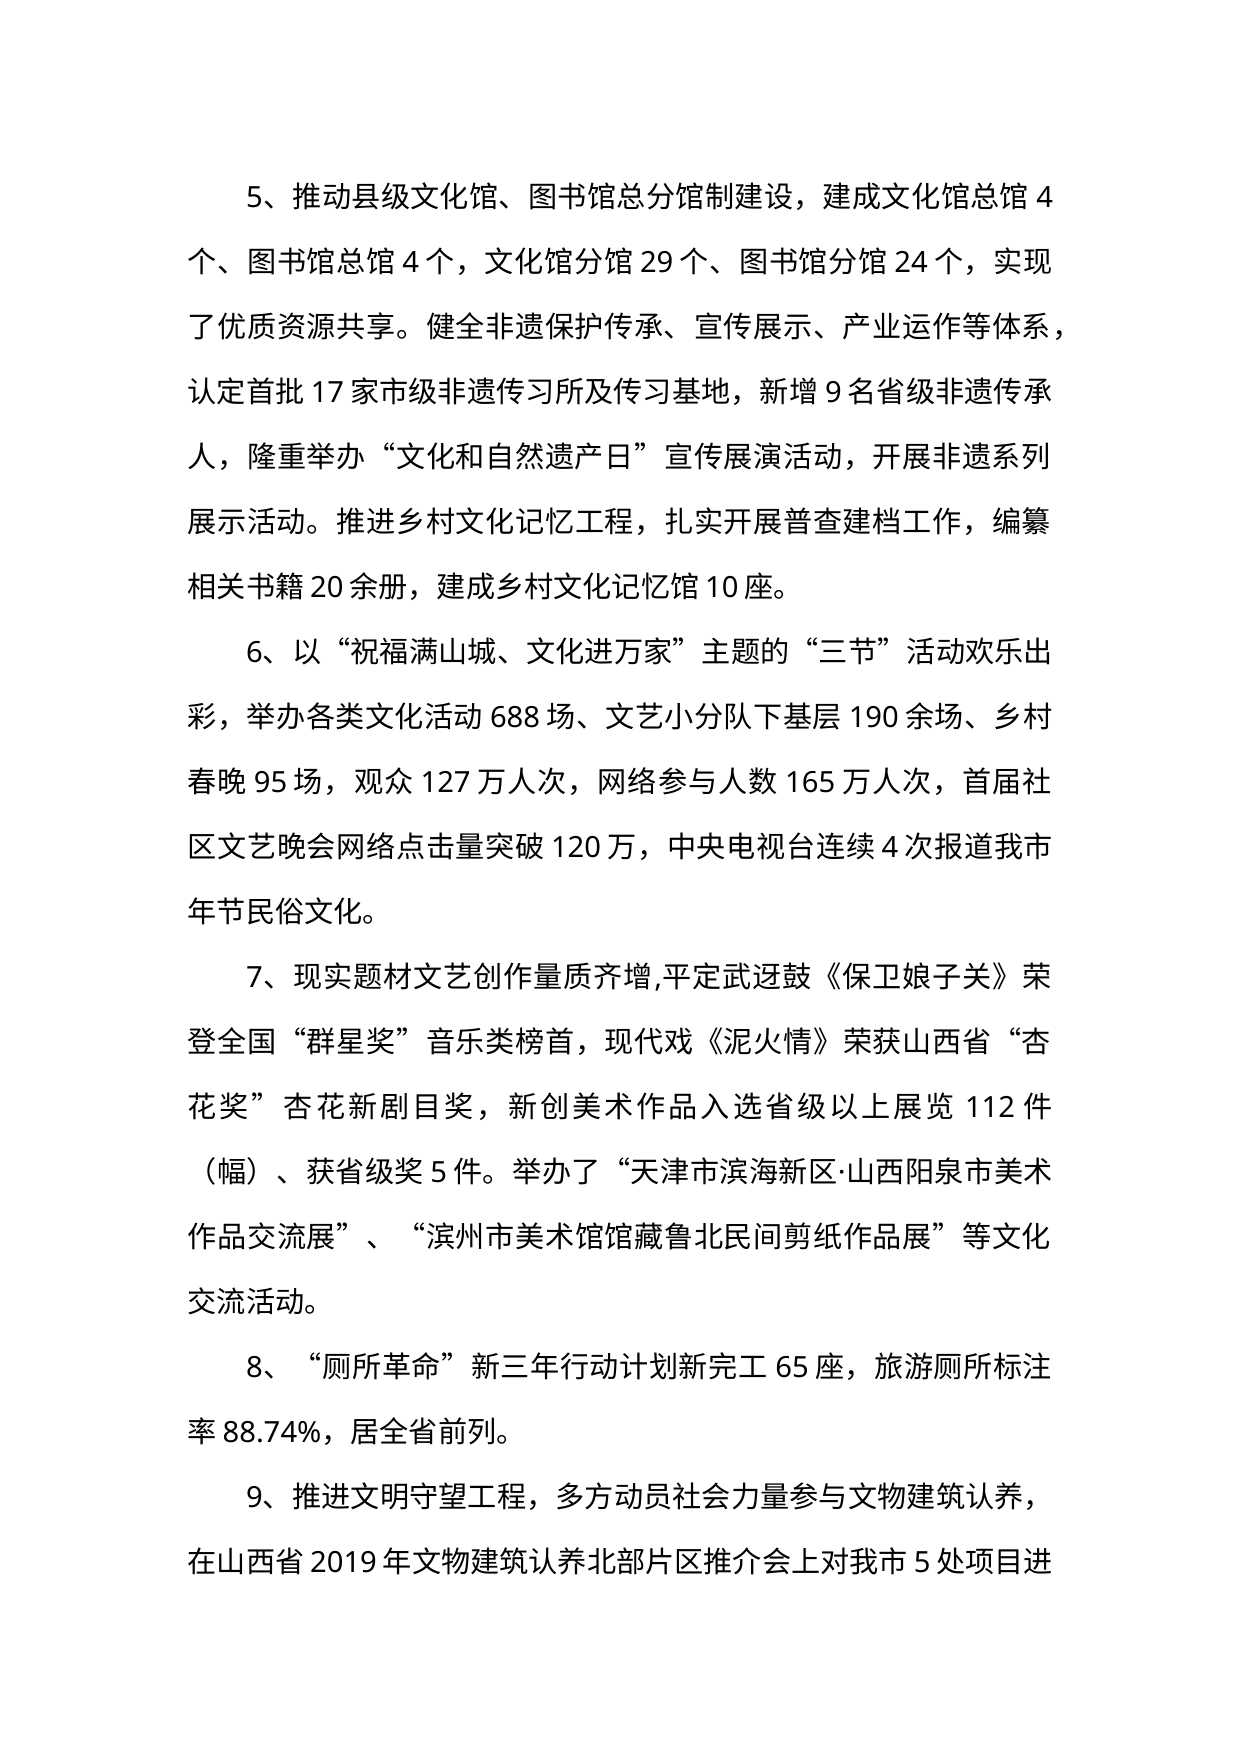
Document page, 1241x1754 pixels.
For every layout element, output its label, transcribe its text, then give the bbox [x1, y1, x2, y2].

text 8、“厕所革命”新三年行动计划新完工65座，旅游厕所标注率88.74%，居全省前列。 [187, 1332, 1053, 1462]
text 7、现实题材文艺创作量质齐增,平定武迓鼓《保卫娘子关》荣登全国“群星奖”音乐类榜首，现代戏《泥火情》荣获山西省“杏花奖”杏花新剧目奖，新创美术作品入选省级以上展览112件（幅）、获省级奖5件。举办了“天津市滨海新区·山西阳泉市美术作品交流展”、“滨州市美术馆馆藏鲁北民间剪纸作品展”等文化交流活动。 [187, 942, 1053, 1332]
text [187, 1462, 1053, 1592]
text 5、推动县级文化馆、图书馆总分馆制建设，建成文化馆总馆4个、图书馆总馆4个，文化馆分馆29个、图书馆分馆24个，实现了优质资源共享。健全非遗保护传承、宣传展示、产业运作等体系，认定首批17家市级非遗传习所及传习基地，新增9名省级非遗传承人，隆重举办“文化和自然遗产日”宣传展演活动，开展非遗系列展示活动。推进乡村文化记忆工程，扎实开展普查建档工作，编纂相关书籍20余册，建成乡村文化记忆馆10座。 [187, 162, 1053, 617]
text 6、以“祝福满山城、文化进万家”主题的“三节”活动欢乐出彩，举办各类文化活动688场、文艺小分队下基层190余场、乡村春晚95场，观众127万人次，网络参与人数165万人次，首届社区文艺晚会网络点击量突破120万，中央电视台连续4次报道我市年节民俗文化。 [187, 617, 1053, 942]
